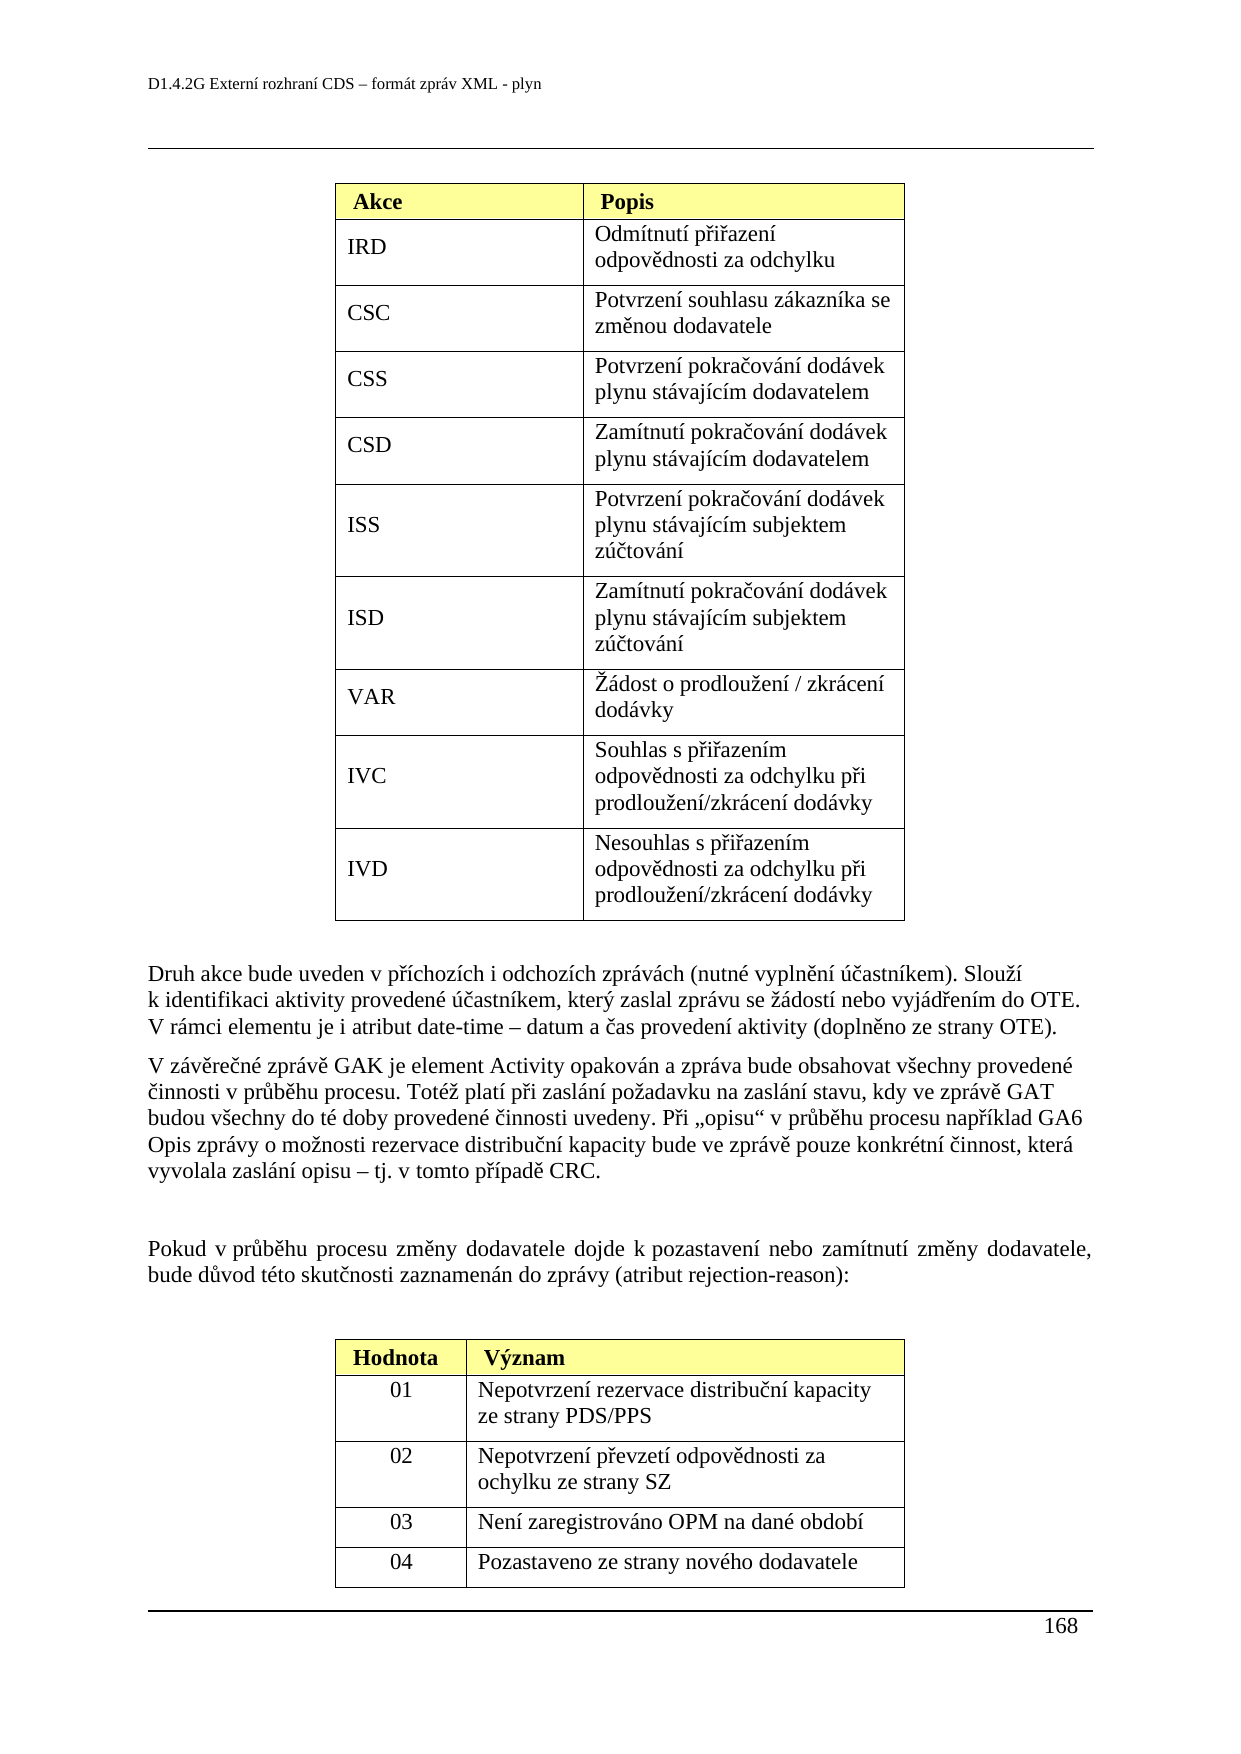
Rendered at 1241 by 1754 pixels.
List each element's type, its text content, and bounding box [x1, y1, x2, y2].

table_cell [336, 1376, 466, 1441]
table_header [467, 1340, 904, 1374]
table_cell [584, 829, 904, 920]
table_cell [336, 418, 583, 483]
text V závěrečné zprávě GAK je element Activity opakován a zpráva bude obsahovat všechny provedené činnosti v průběhu procesu. Totéž platí při zaslání požadavku na zaslání stavu, kdy ve zprávě GAT budou všechny do té doby provedené činnosti uvedeny. Při „opisu“ v průběhu procesu například GA6 Opis zprávy o možnosti rezervace distribuční kapacity bude ve zprávě pouze konkrétní činnost, která vyvolala zaslání opisu – tj. v tomto případě CRC. [148, 1052, 1092, 1183]
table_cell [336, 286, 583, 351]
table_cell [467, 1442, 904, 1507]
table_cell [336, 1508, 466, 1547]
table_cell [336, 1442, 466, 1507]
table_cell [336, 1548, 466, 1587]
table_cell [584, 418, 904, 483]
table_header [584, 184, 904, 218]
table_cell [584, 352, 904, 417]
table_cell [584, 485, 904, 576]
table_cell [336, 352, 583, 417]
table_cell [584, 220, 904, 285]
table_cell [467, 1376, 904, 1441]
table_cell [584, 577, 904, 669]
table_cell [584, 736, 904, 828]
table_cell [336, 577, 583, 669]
text Druh akce bude uveden v příchozích i odchozích zprávách (nutné vyplnění účastníkem). Slouží k identifikaci aktivity provedené účastníkem, který zaslal zprávu se žádostí nebo vyjádřením do OTE. V rámci elementu je i atribut date-time – datum a čas provedení aktivity (doplněno ze strany OTE). [148, 960, 1092, 1039]
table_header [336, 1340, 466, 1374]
text Pokud v průběhu procesu změny dodavatele dojde k pozastavení nebo zamítnutí změny dodavatele, bude důvod této skutčnosti zaznamenán do zprávy (atribut rejection-reason): [148, 1235, 1092, 1287]
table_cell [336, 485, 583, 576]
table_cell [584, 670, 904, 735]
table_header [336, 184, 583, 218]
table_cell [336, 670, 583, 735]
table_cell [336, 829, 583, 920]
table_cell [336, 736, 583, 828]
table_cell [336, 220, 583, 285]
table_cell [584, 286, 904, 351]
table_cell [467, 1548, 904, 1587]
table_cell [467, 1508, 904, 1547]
